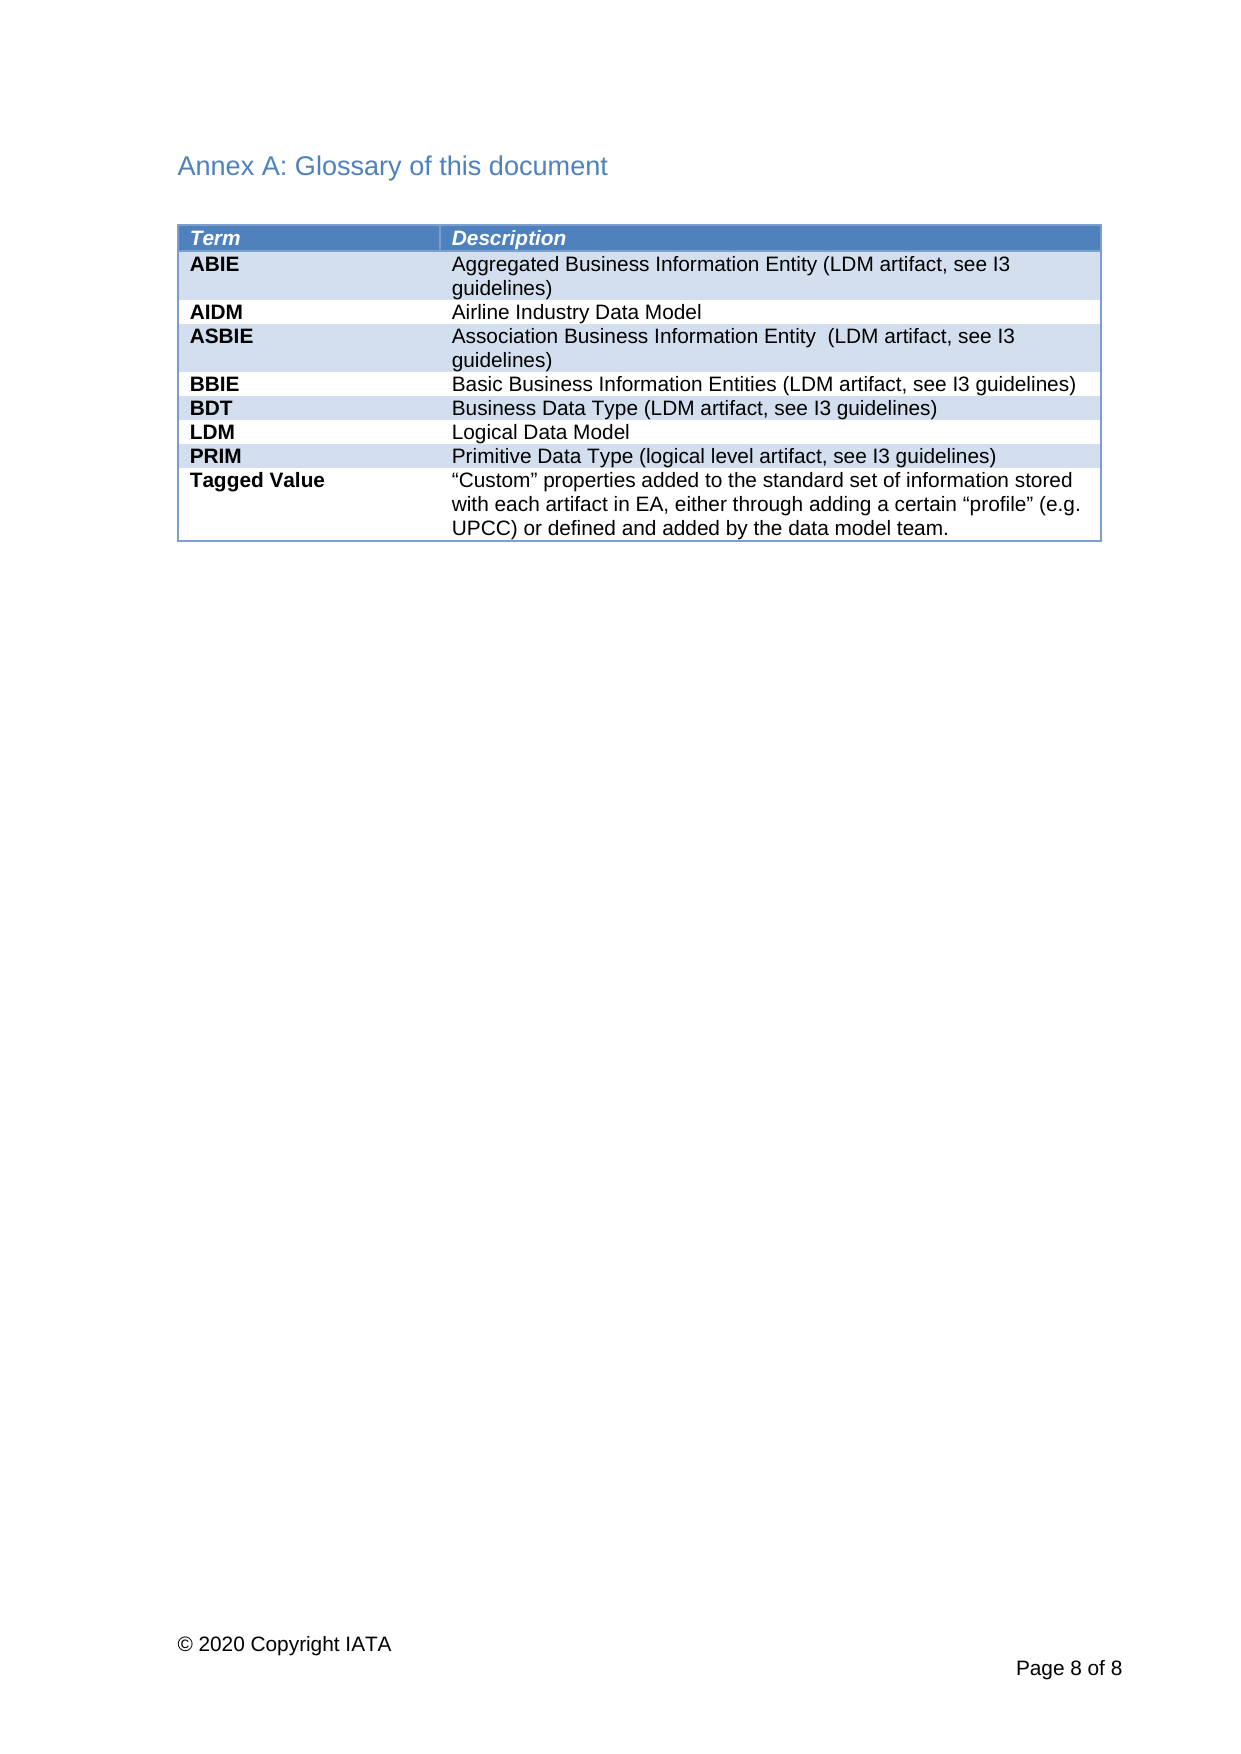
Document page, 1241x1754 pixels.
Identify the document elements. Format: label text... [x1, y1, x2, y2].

table_cell Primitive Data Type (logical level artifact, see I3 guidelines) [440, 444, 1100, 468]
table_header Term [179, 226, 439, 250]
table_cell Tagged Value [179, 468, 440, 539]
table_cell BDT [179, 396, 440, 420]
table_cell “Custom” properties added to the standard set of information stored with each artifact in EA, either through adding a certain “profile” (e.g. UPCC) or defined and added by the data model team. [440, 468, 1100, 539]
table_cell Airline Industry Data Model [440, 300, 1100, 324]
table_cell BBIE [179, 372, 440, 396]
table_cell ASBIE [179, 324, 440, 372]
table_header Description [441, 226, 1100, 250]
table_cell Business Data Type (LDM artifact, see I3 guidelines) [440, 396, 1100, 420]
table_cell Aggregated Business Information Entity (LDM artifact, see I3 guidelines) [440, 252, 1100, 300]
table_cell PRIM [179, 444, 440, 468]
table_cell Logical Data Model [440, 420, 1100, 444]
table_cell LDM [179, 420, 440, 444]
subtitle Annex A: Glossary of this document [177, 150, 1122, 181]
table_cell Basic Business Information Entities (LDM artifact, see I3 guidelines) [440, 372, 1100, 396]
table_cell Association Business Information Entity (LDM artifact, see I3 guidelines) [440, 324, 1100, 372]
table_cell ABIE [179, 252, 440, 300]
table_cell AIDM [179, 300, 440, 324]
